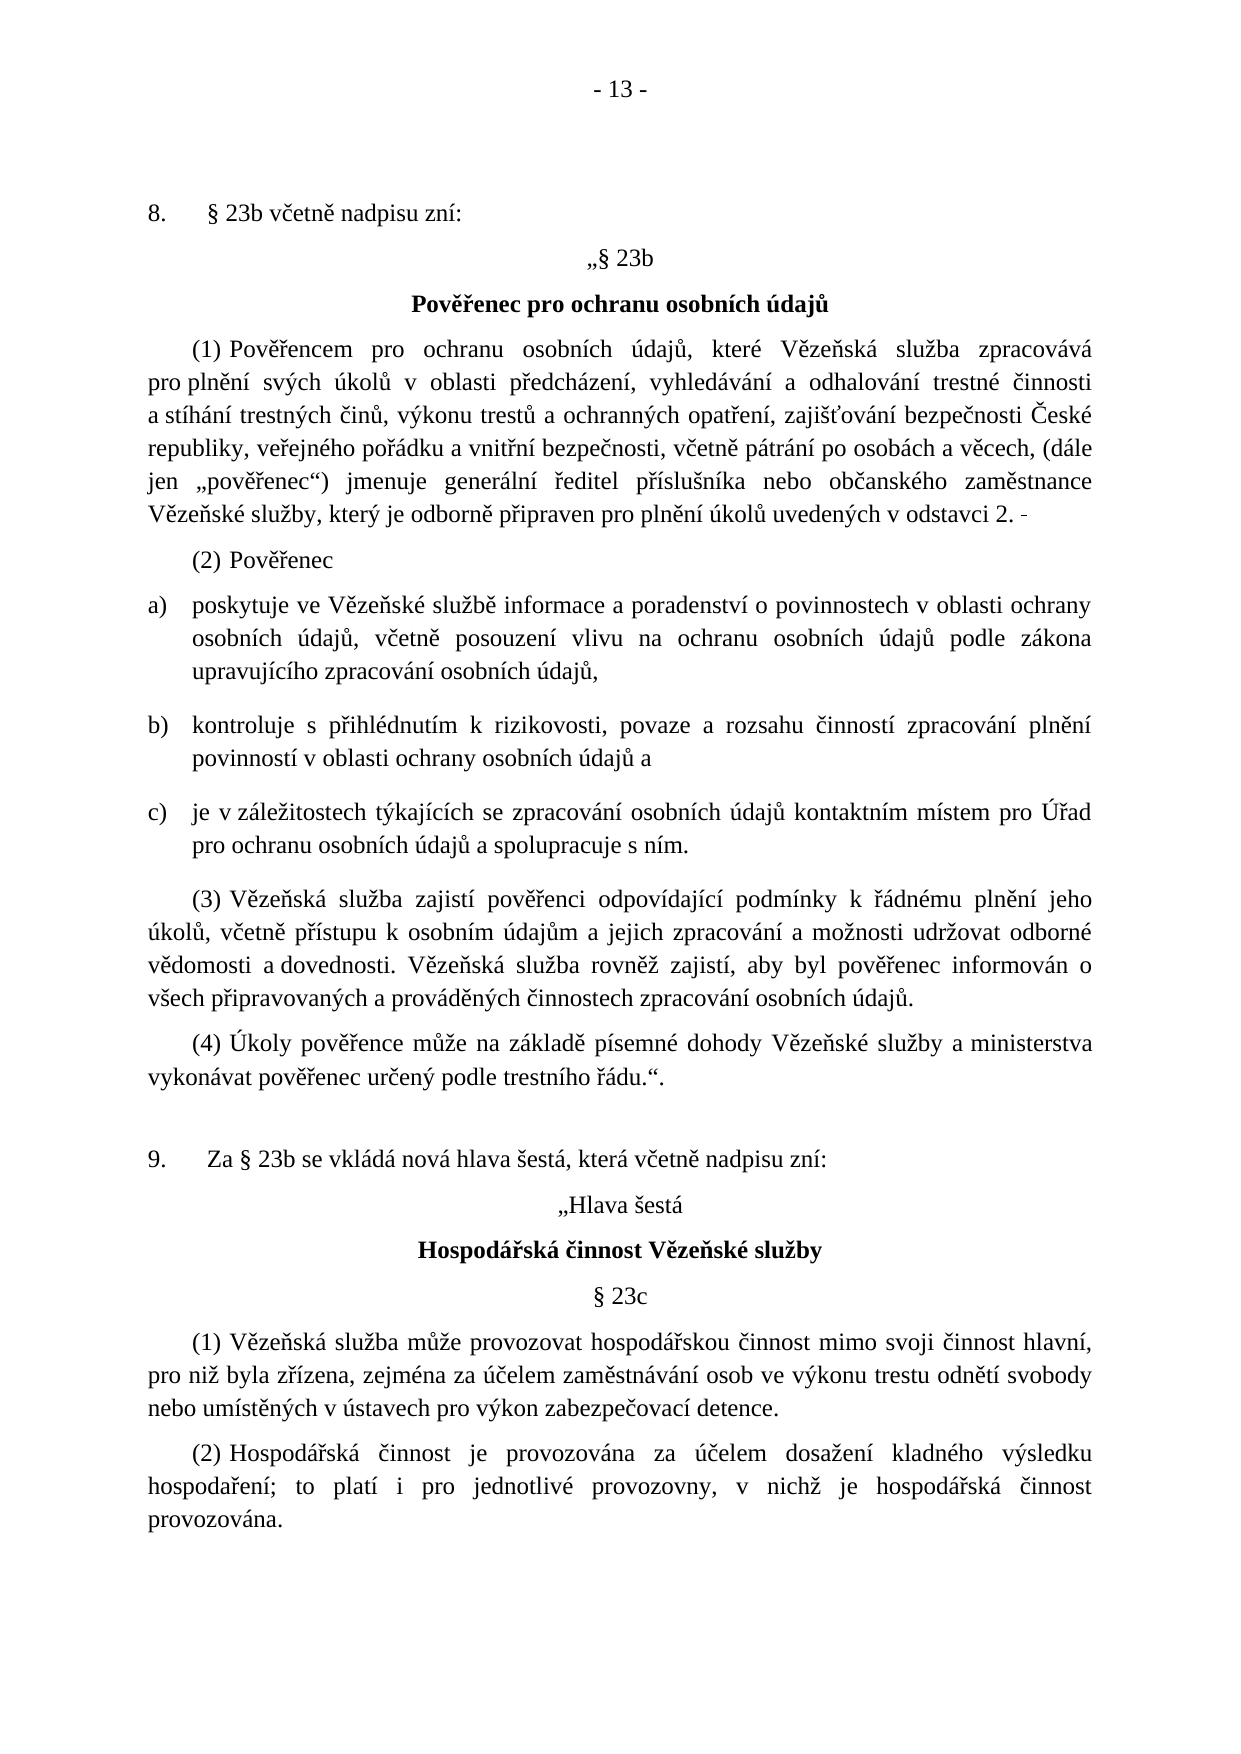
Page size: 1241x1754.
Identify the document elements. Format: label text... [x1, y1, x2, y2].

text poskytuje ve Vězeňské službě informace a poradenství o povinnostech v oblasti ochrany osobních údajů, včetně posouzení vlivu na ochranu osobních údajů podle zákona upravujícího zpracování osobních údajů, [148, 590, 1093, 685]
text „§ 23b [148, 243, 1093, 272]
text § 23c [148, 1281, 1093, 1310]
text Vězeňská služba zajistí pověřenci odpovídající podmínky k řádnému plnění jeho úkolů, včetně přístupu k osobním údajům a jejich zpracování a možnosti udržovat odborné vědomosti a dovednosti. Vězeňská služba rovněž zajistí, aby byl pověřenec informován o všech připravovaných a prováděných činnostech zpracování osobních údajů. [148, 884, 1093, 1012]
text Úkoly pověřence může na základě písemné dohody Vězeňské služby a ministerstva vykonávat pověřenec určený podle trestního řádu.“. [148, 1028, 1093, 1090]
text Za § 23b se vkládá nová hlava šestá, která včetně nadpisu zní: [148, 1144, 1093, 1173]
list Hospodářská činnost je provozována za účelem dosažení kladného výsledku hospodaření; to platí i pro jednotlivé provozovny, v nichž je hospodářská činnost provozována. [148, 1438, 1093, 1533]
text kontroluje s přihlédnutím k rizikovosti, povaze a rozsahu činností zpracování plnění povinností v oblasti ochrany osobních údajů a [148, 710, 1093, 772]
list Pověřencem pro ochranu osobních údajů, které Vězeňská služba zpracovává pro plnění svých úkolů v oblasti předcházení, vyhledávání a odhalování trestné činnosti a stíhání trestných činů, výkonu trestů a ochranných opatření, zajišťování bezpečnosti České republiky, veřejného pořádku a vnitřní bezpečnosti, včetně pátrání po osobách a věcech, (dále jen „pověřenec“) jmenuje generální ředitel příslušníka nebo občanského zaměstnance Vězeňské služby, který je odborně připraven pro plnění úkolů uvedených v odstavci 2. [148, 334, 1093, 528]
list Pověřenec [148, 545, 1093, 573]
text je v záležitostech týkajících se zpracování osobních údajů kontaktním místem pro Úřad pro ochranu osobních údajů a spolupracuje s ním. [148, 797, 1093, 859]
text § 23b včetně nadpisu zní: [148, 198, 1093, 226]
list Vězeňská služba může provozovat hospodářskou činnost mimo svoji činnost hlavní, pro niž byla zřízena, zejména za účelem zaměstnávání osob ve výkonu trestu odnětí svobody nebo umístěných v ústavech pro výkon zabezpečovací detence. [148, 1327, 1093, 1421]
text Pověřenec pro ochranu osobních údajů [148, 289, 1093, 317]
text „Hlava šestá [148, 1190, 1093, 1219]
text Hospodářská činnost Vězeňské služby [148, 1236, 1093, 1264]
